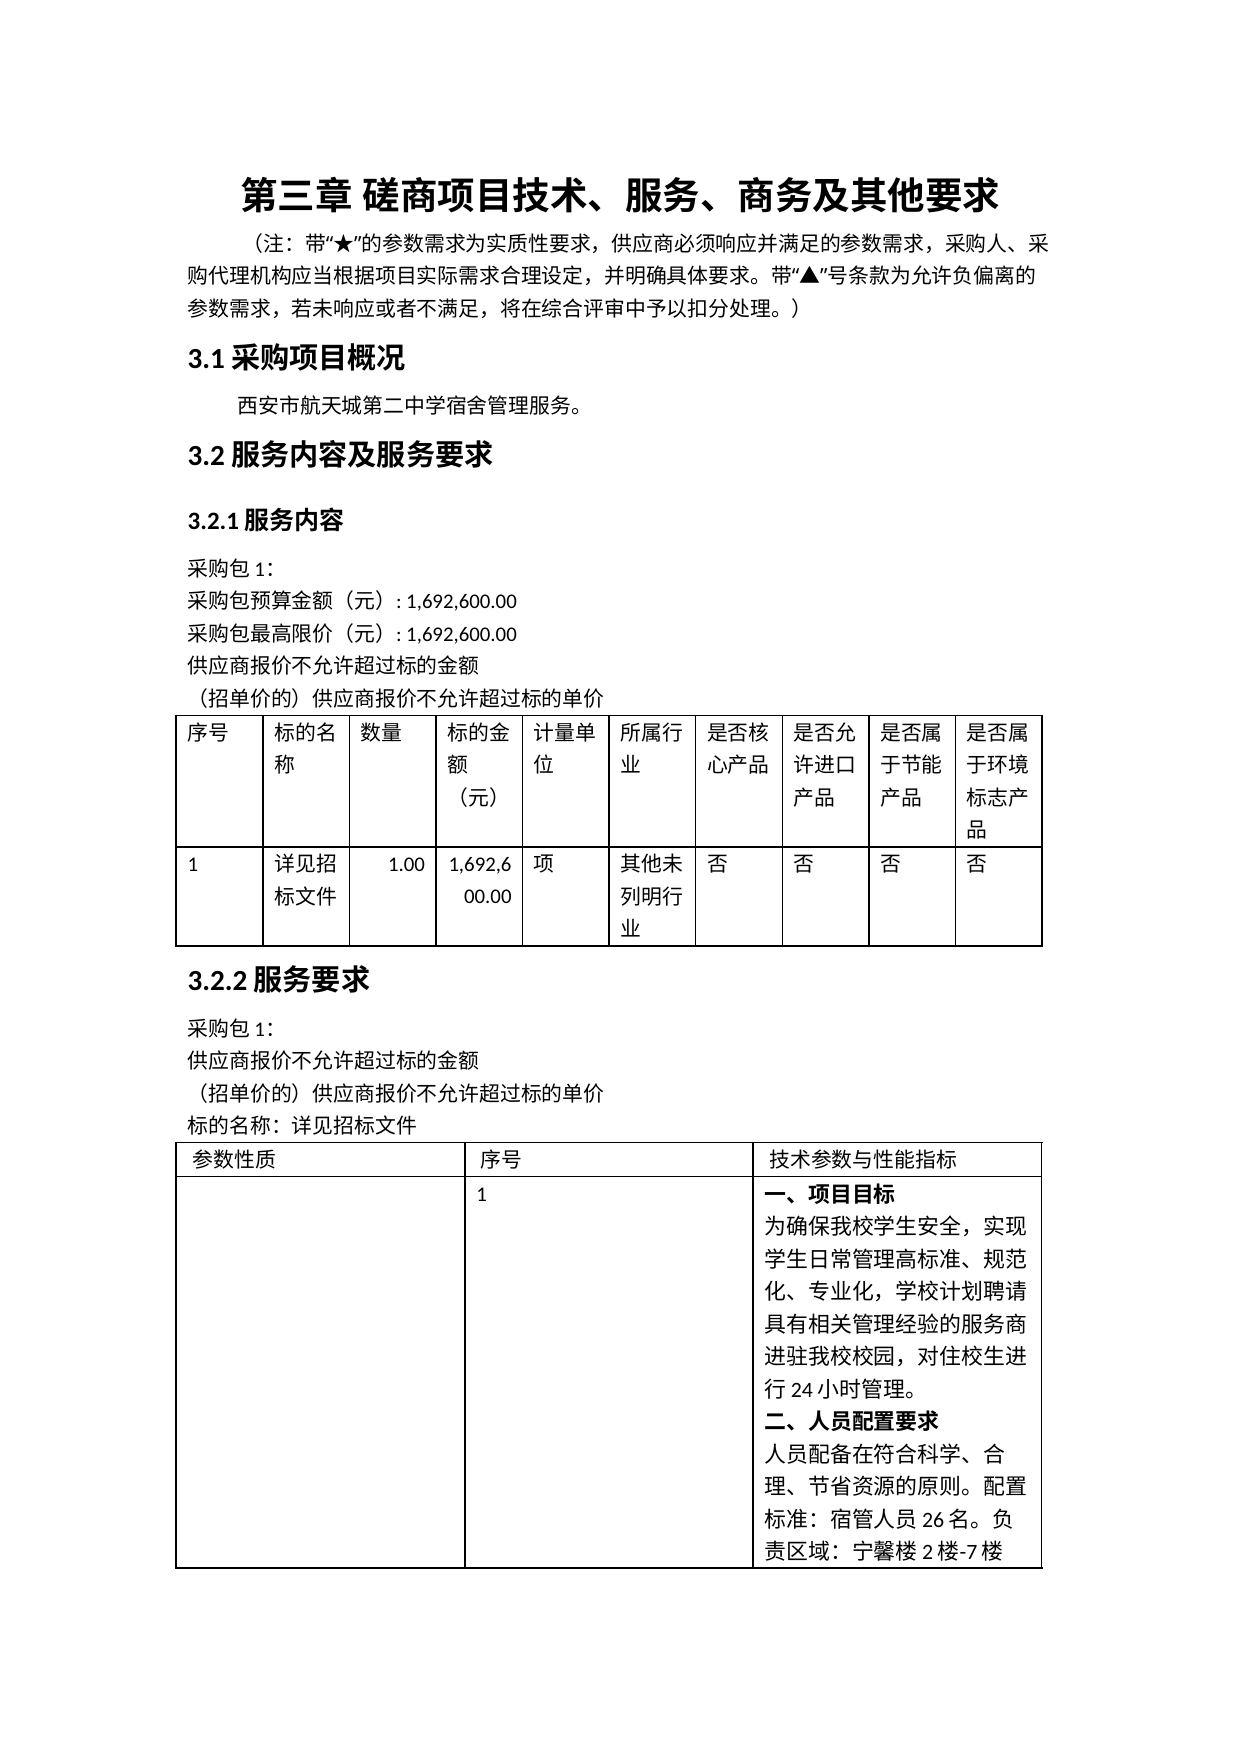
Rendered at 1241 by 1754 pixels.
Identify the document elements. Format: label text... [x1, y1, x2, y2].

table_header 技术参数与性能指标 [754, 1143, 1041, 1176]
text 第三章 磋商项目技术、服务、商务及其他要求 [187, 162, 1053, 227]
table_header 是否允许进口产品 [783, 716, 868, 846]
table_cell 否 [870, 848, 955, 945]
table_cell [177, 1177, 464, 1567]
table_cell 详见招标文件 [264, 848, 349, 945]
table_cell 其他未列明行业 [610, 848, 695, 945]
text （注：带“★”的参数需求为实质性要求，供应商必须响应并满足的参数需求，采购人、采购代理机构应当根据项目实际需求合理设定，并明确具体要求。带“▲”号条款为允许负偏离的参数需求，若未响应或者不满足，将在综合评审中予以扣分处理。） [187, 227, 1053, 324]
table_cell 1 [466, 1177, 752, 1567]
table_header 是否核心产品 [696, 716, 782, 846]
table_header 标的金额 （元） [437, 716, 522, 846]
table_cell 否 [696, 848, 782, 945]
table_header 序号 [466, 1143, 752, 1176]
text 采购包1： [187, 552, 1053, 584]
table_header 是否属于节能产品 [870, 716, 955, 846]
text 采购包1： [187, 1012, 1053, 1044]
text 供应商报价不允许超过标的金额 [187, 1044, 1053, 1077]
table_header 标的名称 [264, 716, 349, 846]
text 3.2.1服务内容 [187, 487, 1053, 552]
table_cell 1.00 [350, 848, 435, 945]
table_cell 1,692,600.00 [437, 848, 522, 945]
text 3.2服务内容及服务要求 [187, 422, 1053, 487]
table_cell 否 [783, 848, 868, 945]
table_cell 项 [523, 848, 608, 945]
text 标的名称：详见招标文件 [187, 1109, 1053, 1142]
text 3.1采购项目概况 [187, 324, 1053, 389]
table_header 计量单位 [523, 716, 608, 846]
text 3.2.2服务要求 [187, 947, 1053, 1012]
table_header 参数性质 [177, 1143, 464, 1176]
text 采购包预算金额（元）: 1,692,600.00 [187, 584, 1053, 617]
text （招单价的）供应商报价不允许超过标的单价 [187, 682, 1053, 714]
text 采购包最高限价（元）: 1,692,600.00 [187, 617, 1053, 649]
text 供应商报价不允许超过标的金额 [187, 649, 1053, 682]
text 西安市航天城第二中学宿舍管理服务。 [187, 389, 1053, 422]
text （招单价的）供应商报价不允许超过标的单价 [187, 1077, 1053, 1109]
table_cell 否 [956, 848, 1041, 945]
table_header 所属行业 [610, 716, 695, 846]
table_header 数量 [350, 716, 435, 846]
table_header 是否属于环境标志产品 [956, 716, 1041, 846]
table_cell 1 [177, 848, 262, 945]
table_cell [754, 1177, 1041, 1567]
table_header 序号 [177, 716, 262, 846]
